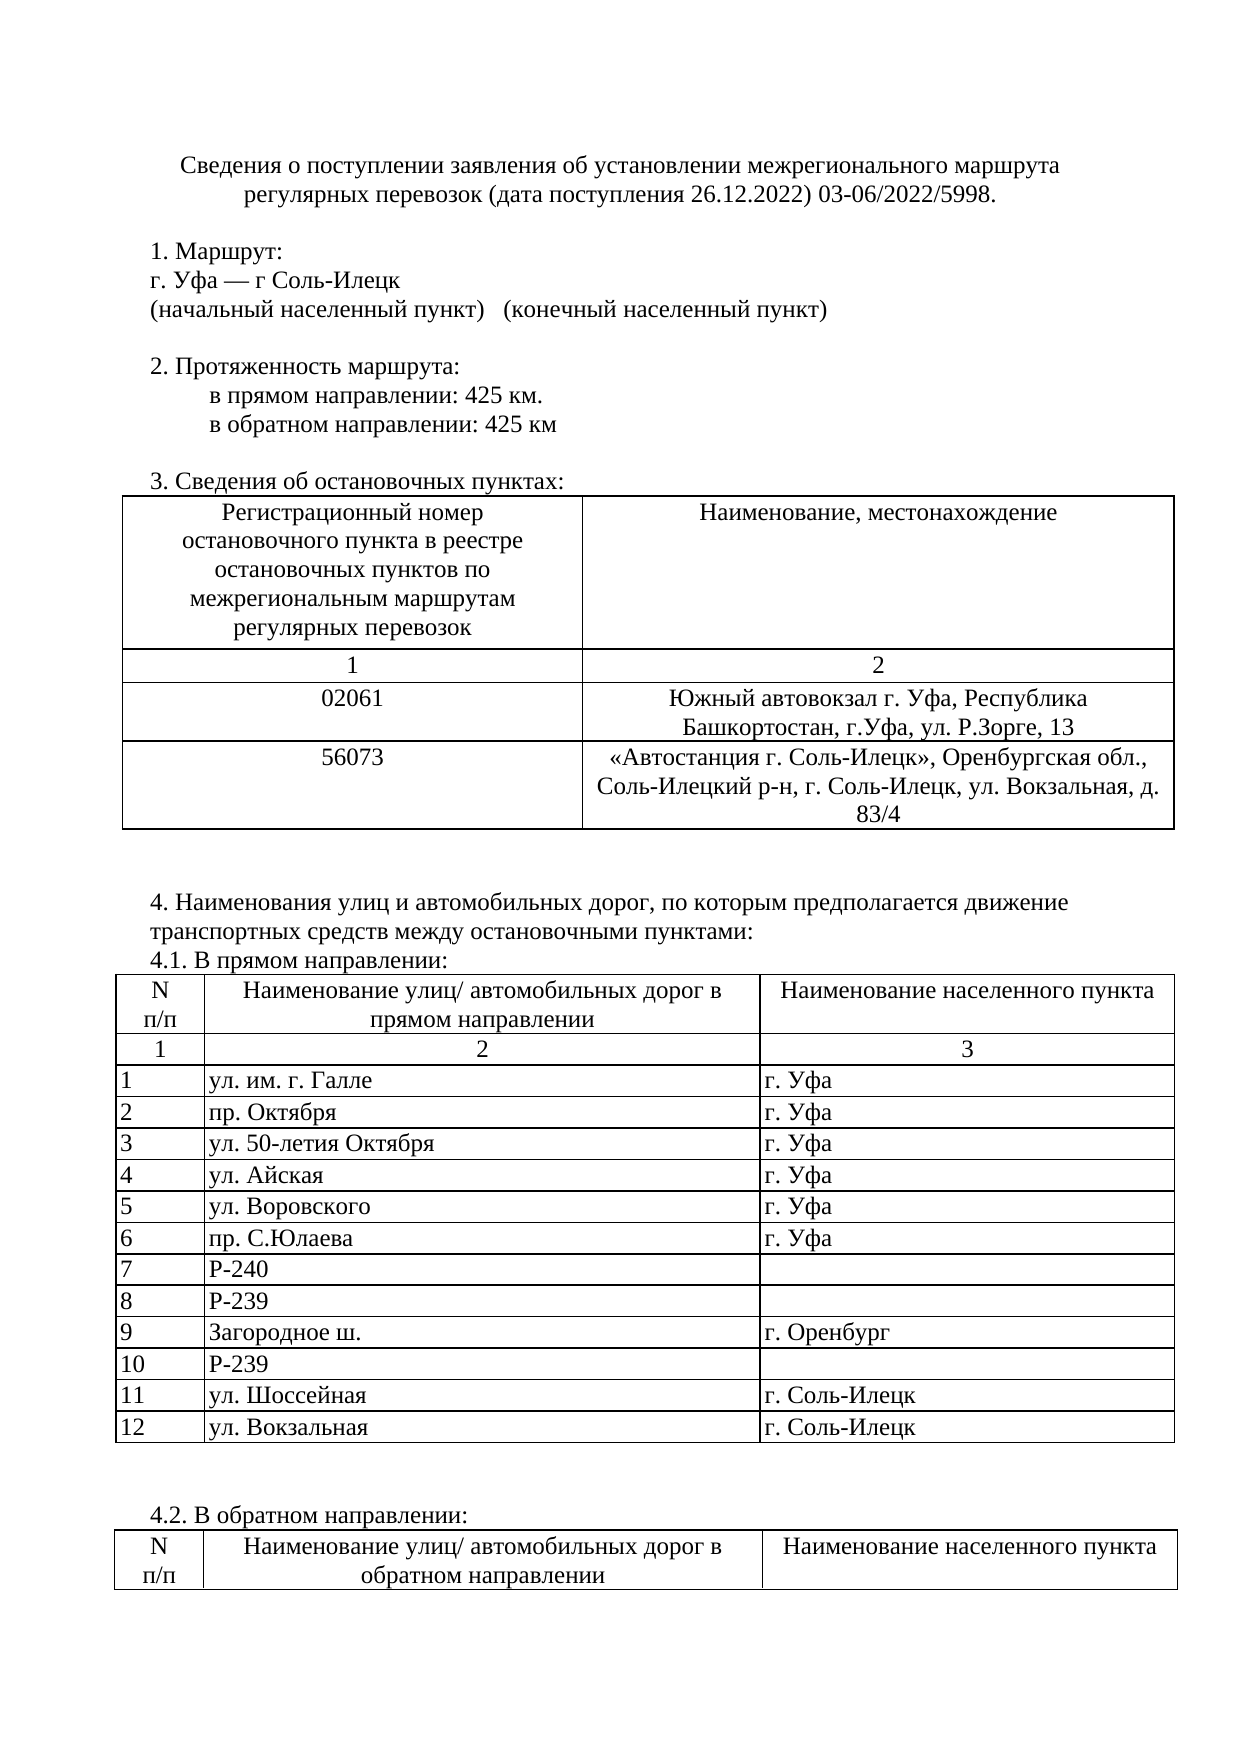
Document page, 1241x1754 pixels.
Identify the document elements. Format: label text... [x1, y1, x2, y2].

table_cell 9 [117, 1317, 204, 1347]
table_cell ул. Шоссейная [205, 1380, 759, 1410]
table_cell г. Уфа [761, 1192, 1174, 1221]
table_cell г. Уфа [761, 1097, 1174, 1127]
table_cell Южный автовокзал г. Уфа, Республика Башкортостан, г.Уфа, ул. Р.Зорге, 13 [583, 683, 1173, 740]
table_cell 2 [583, 650, 1173, 681]
table_header Наименование улиц/ автомобильных дорог в обратном направлении [204, 1531, 762, 1588]
text в обратном направлении: 425 км [150, 409, 1090, 437]
table_header Наименование населенного пункта [761, 975, 1174, 1033]
table_cell 10 [117, 1349, 204, 1379]
text 4.1. В прямом направлении: [150, 945, 1090, 973]
table_cell [761, 1349, 1174, 1379]
table_cell 2 [117, 1097, 204, 1127]
text Сведения о поступлении заявления об установлении межрегионального маршрута регулярных перевозок (дата поступления 26.12.2022) 03-06/2022/5998. [150, 150, 1090, 207]
table_header Наименование населенного пункта [763, 1531, 1177, 1588]
table_cell «Автостанция г. Соль-Илецк», Оренбургская обл., Соль-Илецкий р-н, г. Соль-Илецк, ул. Вокзальная, д. 83/4 [583, 742, 1173, 828]
text (начальный населенный пункт) (конечный населенный пункт) [150, 294, 1090, 322]
text г. Уфа — г Соль-Илецк [150, 265, 1090, 294]
table_cell 02061 [123, 683, 582, 740]
text в прямом направлении: 425 км. [150, 380, 1090, 409]
table_cell 11 [117, 1380, 204, 1410]
text 3. Сведения об остановочных пунктах: [150, 466, 1090, 495]
table_header N п/п [115, 1531, 203, 1588]
table_cell 56073 [123, 742, 582, 828]
table_cell г. Уфа [761, 1223, 1174, 1253]
table_cell Р-239 [205, 1349, 759, 1379]
table_cell 8 [117, 1286, 204, 1316]
text 2. Протяженность маршрута: [150, 351, 1090, 380]
table_header Наименование, местонахождение [583, 497, 1173, 648]
table_cell 12 [117, 1412, 204, 1442]
table_cell 7 [117, 1255, 204, 1284]
table_header Регистрационный номер остановочного пункта в реестре остановочных пунктов по межрегиональным маршрутам регулярных перевозок [123, 497, 582, 648]
table_cell г. Уфа [761, 1160, 1174, 1190]
table_cell пр. Октября [205, 1097, 759, 1127]
text 4. Наименования улиц и автомобильных дорог, по которым предполагается движение транспортных средств между остановочными пунктами: [150, 887, 1090, 945]
table_cell ул. Айская [205, 1160, 759, 1190]
table_cell [761, 1286, 1174, 1316]
table_cell г. Соль-Илецк [761, 1380, 1174, 1410]
table_cell ул. 50-летия Октября [205, 1129, 759, 1158]
table_cell 6 [117, 1223, 204, 1253]
table_cell 3 [761, 1034, 1174, 1064]
table_cell 4 [117, 1160, 204, 1190]
table_cell г. Оренбург [761, 1317, 1174, 1347]
table_cell Загородное ш. [205, 1317, 759, 1347]
table_cell ул. Воровского [205, 1192, 759, 1221]
table_cell ул. Вокзальная [205, 1412, 759, 1442]
table_header Наименование улиц/ автомобильных дорог в прямом направлении [205, 975, 759, 1033]
table_header N п/п [117, 975, 204, 1033]
table_cell 1 [123, 650, 582, 681]
table_cell ул. им. г. Галле [205, 1066, 759, 1096]
table_cell г. Уфа [761, 1129, 1174, 1158]
table_cell 3 [117, 1129, 204, 1158]
table_cell 2 [205, 1034, 759, 1064]
table_cell 1 [117, 1066, 204, 1096]
table_cell Р-240 [205, 1255, 759, 1284]
table_cell г. Соль-Илецк [761, 1412, 1174, 1442]
table_cell Р-239 [205, 1286, 759, 1316]
table_cell 1 [117, 1034, 204, 1064]
table_cell г. Уфа [761, 1066, 1174, 1096]
table_cell 5 [117, 1192, 204, 1221]
table_cell [761, 1255, 1174, 1284]
table_cell пр. С.Юлаева [205, 1223, 759, 1253]
text 4.2. В обратном направлении: [150, 1501, 1090, 1529]
text 1. Маршрут: [150, 236, 1090, 265]
